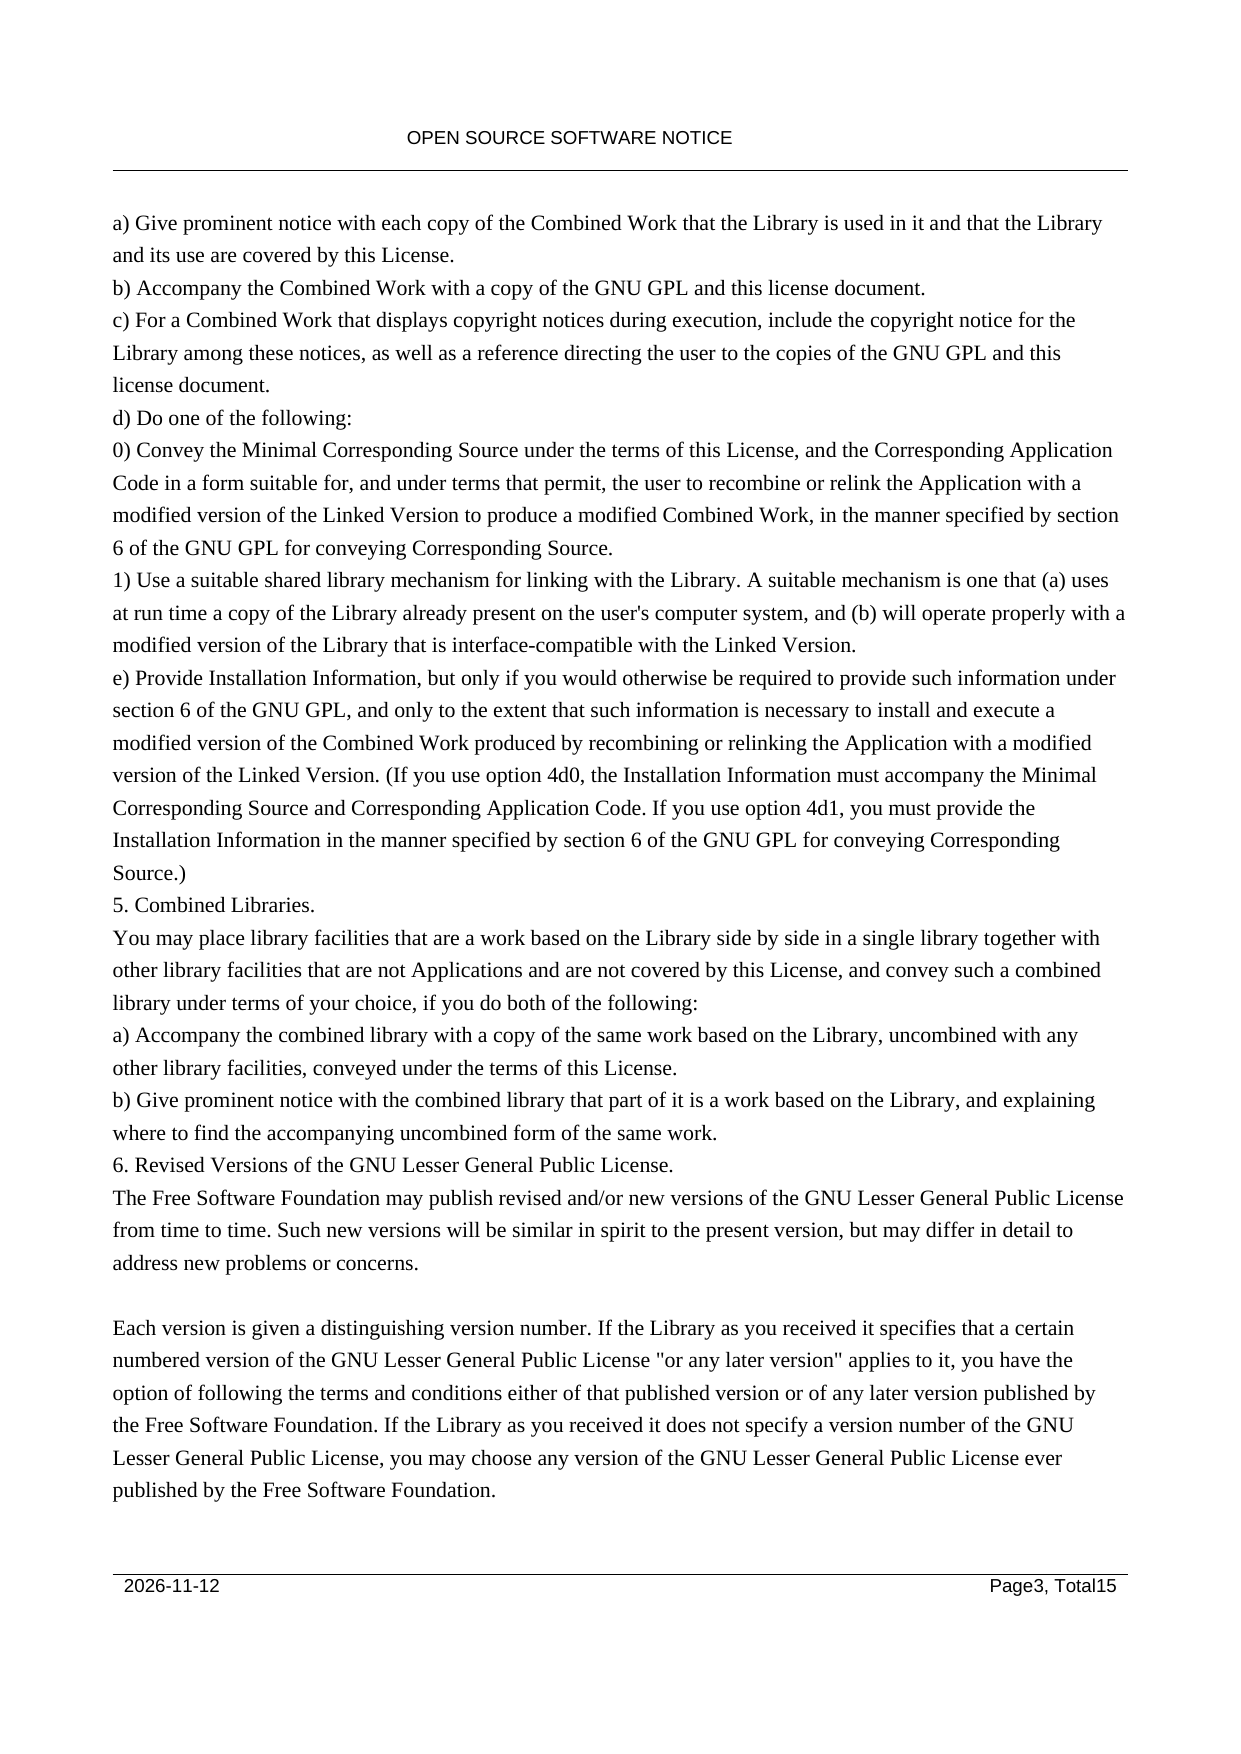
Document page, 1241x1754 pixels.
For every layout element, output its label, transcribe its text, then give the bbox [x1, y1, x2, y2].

text 6. Revised Versions of the GNU Lesser General Public License. [112, 1149, 1128, 1181]
text 5. Combined Libraries. [112, 889, 1128, 921]
text The Free Software Foundation may publish revised and/or new versions of the GNU Lesser General Public License from time to time. Such new versions will be similar in spirit to the present version, but may differ in detail to address new problems or concerns. [112, 1181, 1128, 1279]
text c) For a Combined Work that displays copyright notices during execution, include the copyright notice for the Library among these notices, as well as a reference directing the user to the copies of the GNU GPL and this license document. [112, 304, 1128, 401]
text e) Provide Installation Information, but only if you would otherwise be required to provide such information under section 6 of the GNU GPL, and only to the extent that such information is necessary to install and execute a modified version of the Combined Work produced by recombining or relinking the Application with a modified version of the Linked Version. (If you use option 4d0, the Installation Information must accompany the Minimal Corresponding Source and Corresponding Application Code. If you use option 4d1, you must provide the Installation Information in the manner specified by section 6 of the GNU GPL for conveying Corresponding Source.) [112, 661, 1128, 889]
text a) Accompany the combined library with a copy of the same work based on the Library, uncombined with any other library facilities, conveyed under the terms of this License. [112, 1019, 1128, 1084]
text 1) Use a suitable shared library mechanism for linking with the Library. A suitable mechanism is one that (a) uses at run time a copy of the Library already present on the user's computer system, and (b) will operate properly with a modified version of the Library that is interface-compatible with the Linked Version. [112, 564, 1128, 661]
text d) Do one of the following: [112, 401, 1128, 434]
text 0) Convey the Minimal Corresponding Source under the terms of this License, and the Corresponding Application Code in a form suitable for, and under terms that permit, the user to recombine or relink the Application with a modified version of the Linked Version to produce a modified Combined Work, in the manner specified by section 6 of the GNU GPL for conveying Corresponding Source. [112, 434, 1128, 564]
text Each version is given a distinguishing version number. If the Library as you received it specifies that a certain numbered version of the GNU Lesser General Public License "or any later version" applies to it, you have the option of following the terms and conditions either of that published version or of any later version published by the Free Software Foundation. If the Library as you received it does not specify a version number of the GNU Lesser General Public License, you may choose any version of the GNU Lesser General Public License ever published by the Free Software Foundation. [112, 1311, 1128, 1506]
text a) Give prominent notice with each copy of the Combined Work that the Library is used in it and that the Library and its use are covered by this License. [112, 206, 1128, 271]
text b) Accompany the Combined Work with a copy of the GNU GPL and this license document. [112, 271, 1128, 304]
text b) Give prominent notice with the combined library that part of it is a work based on the Library, and explaining where to find the accompanying uncombined form of the same work. [112, 1084, 1128, 1149]
text You may place library facilities that are a work based on the Library side by side in a single library together with other library facilities that are not Applications and are not covered by this License, and convey such a combined library under terms of your choice, if you do both of the following: [112, 921, 1128, 1019]
